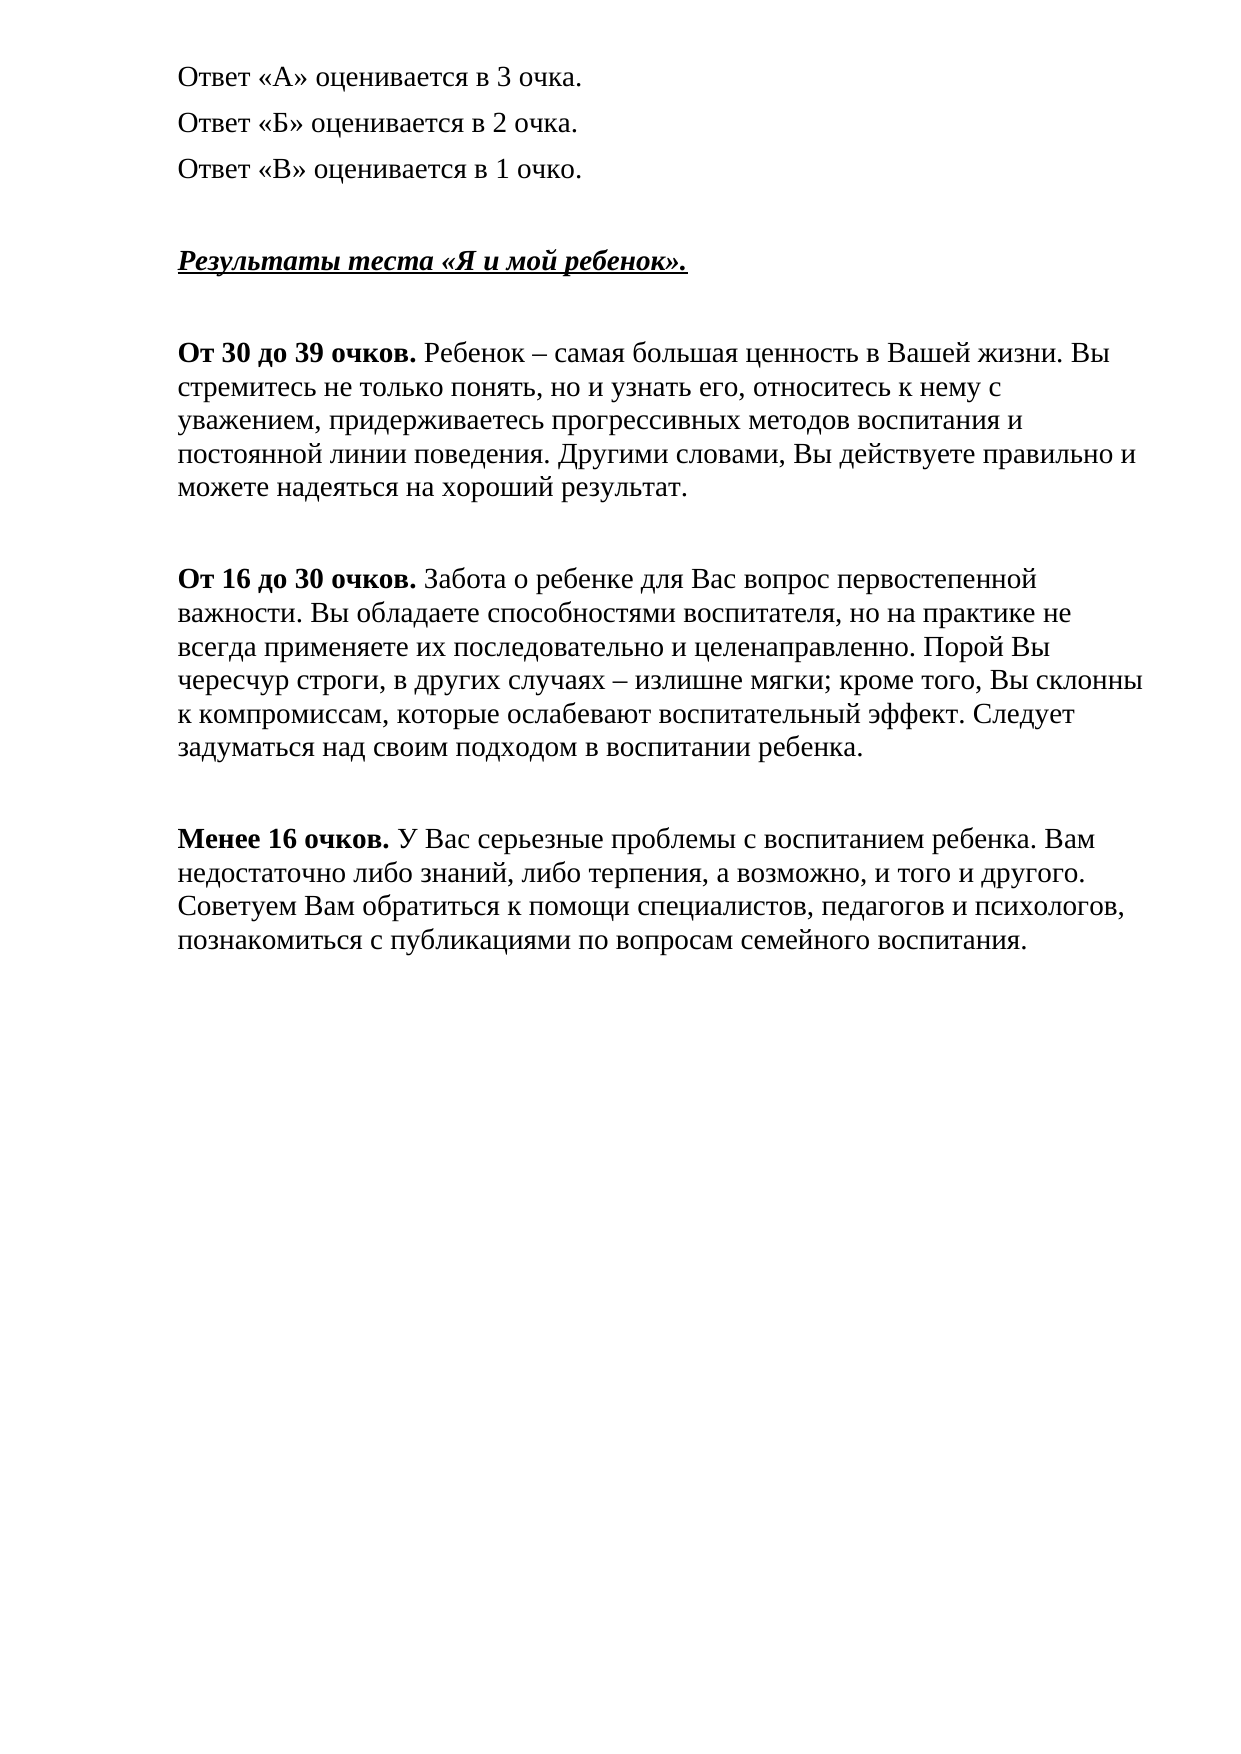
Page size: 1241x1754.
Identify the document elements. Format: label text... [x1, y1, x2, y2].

text Результаты теста «Я и мой ребенок». [177, 243, 1152, 277]
text Менее 16 очков. У Вас серьезные проблемы с воспитанием ребенка. Вам недостаточно либо знаний, либо терпения, а возможно, и того и другого. Советуем Вам обратиться к помощи специалистов, педагогов и психологов, познакомиться с публикациями по вопросам семейного воспитания. [177, 821, 1152, 956]
text От 16 до 30 очков. Забота о ребенке для Вас вопрос первостепенной важности. Вы обладаете способностями воспитателя, но на практике не всегда применяете их последовательно и целенаправленно. Порой Вы чересчур строги, в других случаях – излишне мягки; кроме того, Вы склонны к компромиссам, которые ослабевают воспитательный эффект. Следует задуматься над своим подходом в воспитании ребенка. [177, 562, 1152, 763]
text Ответ «Б» оценивается в 2 очка. [177, 105, 1152, 139]
text От 30 до 39 очков. Ребенок – самая большая ценность в Вашей жизни. Вы стремитесь не только понять, но и узнать его, относитесь к нему с уважением, придерживаетесь прогрессивных методов воспитания и постоянной линии поведения. Другими словами, Вы действуете правильно и можете надеяться на хороший результат. [177, 335, 1152, 503]
text Ответ «В» оценивается в 1 очко. [177, 151, 1152, 185]
text Ответ «А» оценивается в 3 очка. [177, 59, 1152, 93]
